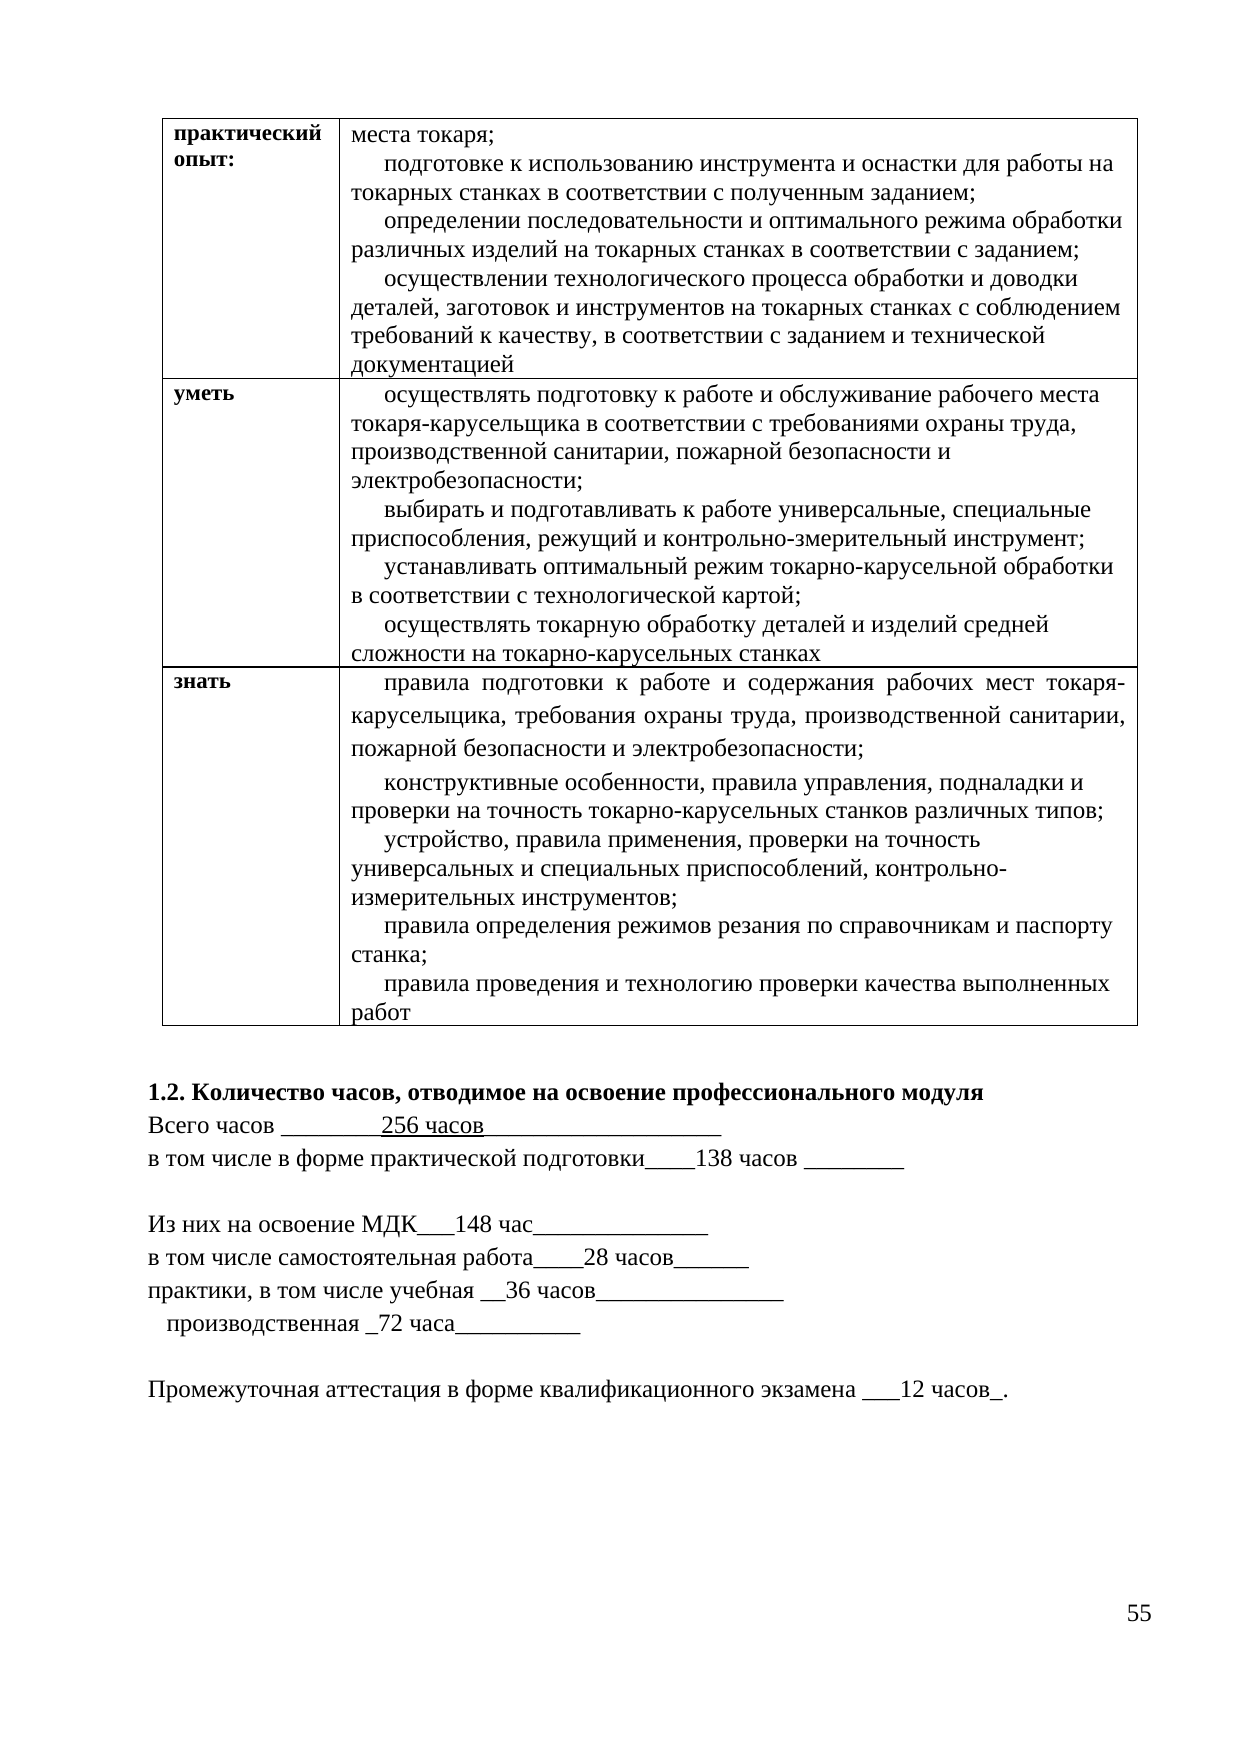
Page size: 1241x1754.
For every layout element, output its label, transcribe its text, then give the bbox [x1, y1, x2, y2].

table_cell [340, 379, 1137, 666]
text Промежуточная аттестация в форме квалификационного экзамена ___12 часов_. [148, 1374, 1152, 1403]
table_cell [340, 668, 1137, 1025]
text в том числе самостоятельная работа____28 часов______ [148, 1242, 1152, 1271]
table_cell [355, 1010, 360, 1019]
text в том числе в форме практической подготовки____138 часов ________ [148, 1143, 1152, 1172]
text Всего часов ________256 часов___________________ [148, 1110, 1152, 1139]
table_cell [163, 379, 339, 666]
text Из них на освоение МДК___148 час______________ [148, 1209, 1152, 1238]
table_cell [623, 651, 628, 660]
text практики, в том числе учебная __36 часов_______________ [148, 1276, 1152, 1304]
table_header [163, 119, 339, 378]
text 1.2. Количество часов, отводимое на освоение профессионального модуля [148, 1077, 1152, 1106]
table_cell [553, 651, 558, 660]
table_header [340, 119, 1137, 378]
text производственная _72 часа__________ [148, 1308, 1152, 1337]
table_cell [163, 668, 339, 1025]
